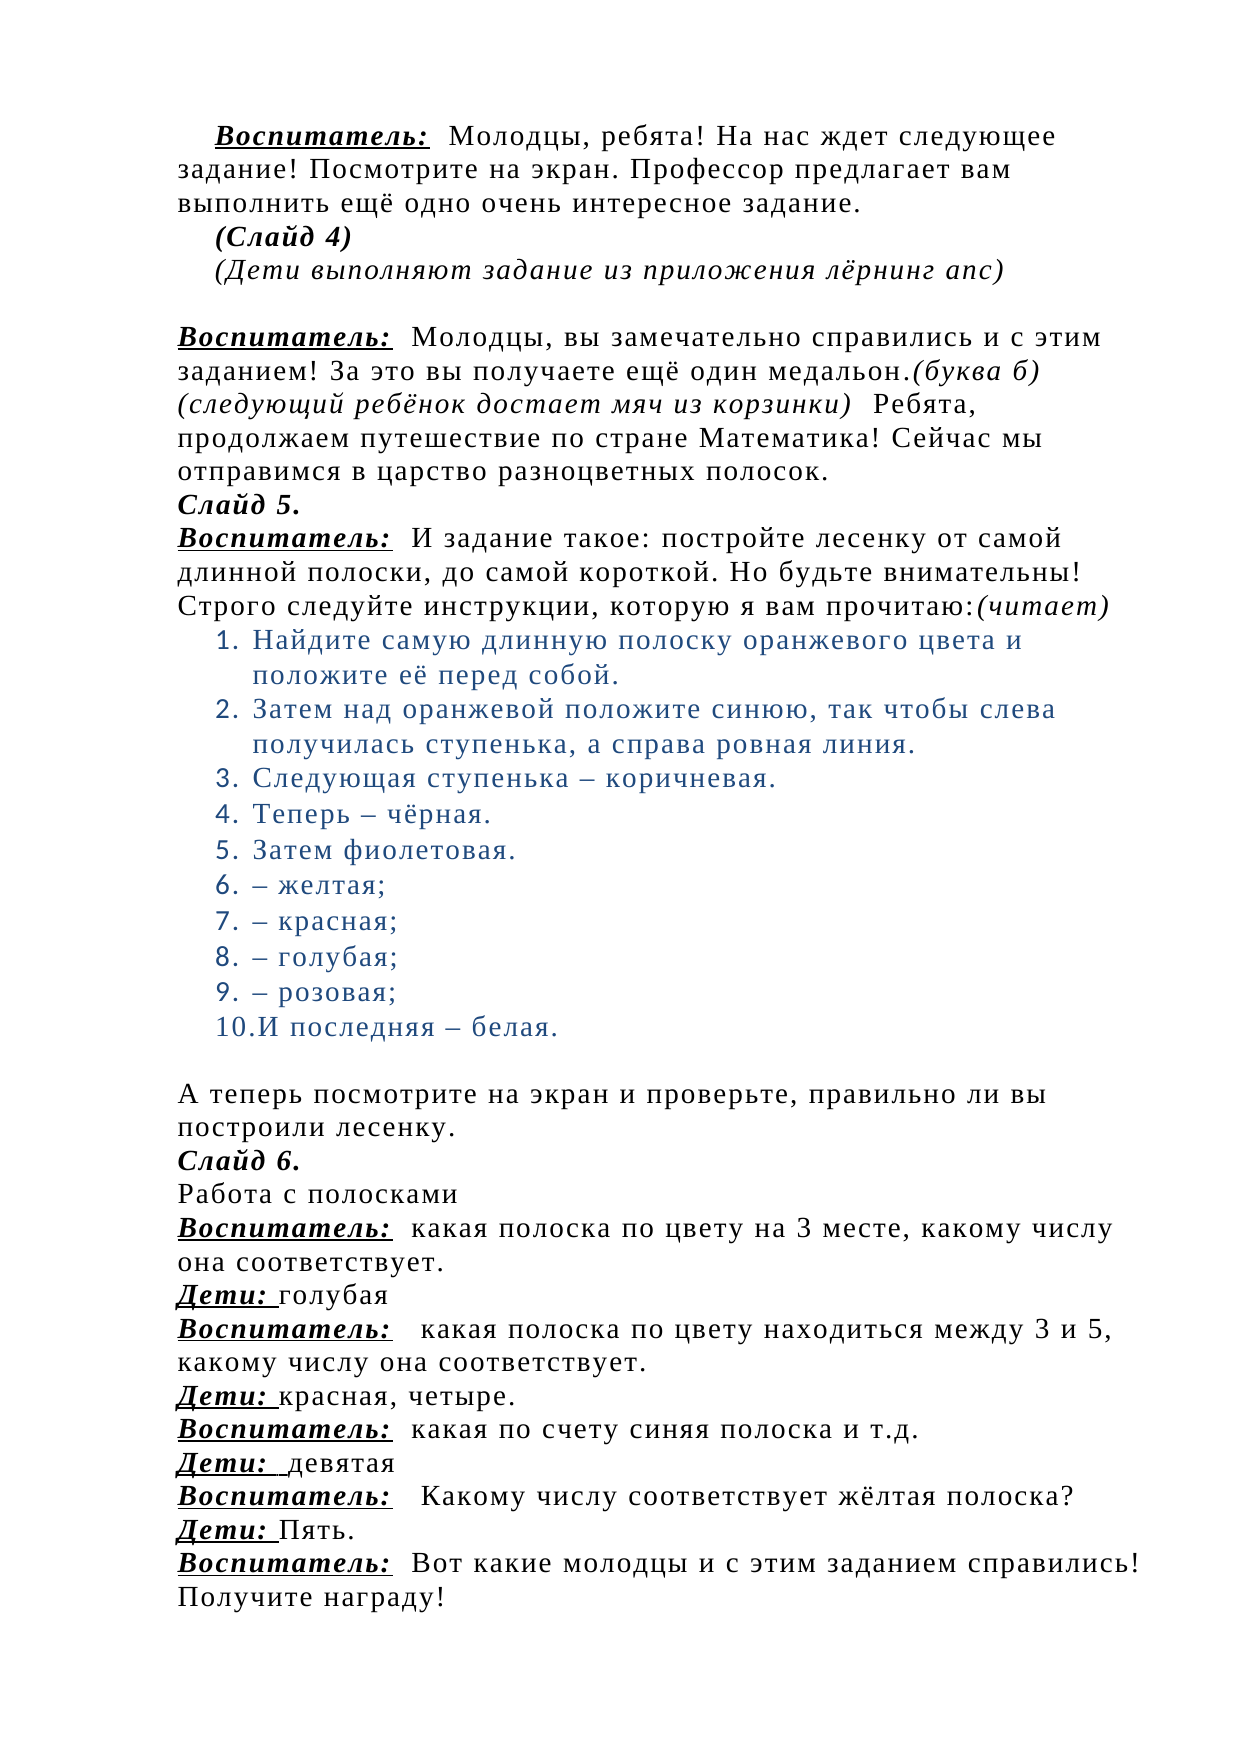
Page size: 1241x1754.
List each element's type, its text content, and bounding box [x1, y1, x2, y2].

text Воспитатель: какая полоска по цвету находиться между 3 и 5, какому числу она соответствует. [177, 1311, 1152, 1378]
text Слайд 5. [177, 487, 1152, 521]
text Воспитатель: Какому числу соответствует жёлтая полоска? Дети: Пять. [177, 1478, 1152, 1546]
list Затем фиолетовая. [215, 831, 1152, 866]
list – красная; [215, 902, 1152, 938]
list – желтая; [215, 866, 1152, 902]
text Воспитатель: какая полоска по цвету на 3 месте, какому числу она соответствует. [177, 1210, 1152, 1277]
text Дети: девятая [177, 1445, 1152, 1478]
list Затем над оранжевой положите синюю, так чтобы слева получилась ступенька, а справа ровная линия. [215, 690, 1152, 759]
list Найдите самую длинную полоску оранжевого цвета и положите её перед собой. [215, 621, 1152, 690]
text Работа с полосками [177, 1177, 1152, 1210]
text Слайд 6. [177, 1143, 1152, 1177]
text (следующий ребёнок достает мяч из корзинки) Ребята, продолжаем путешествие по стране Математика! Сейчас мы отправимся в царство разноцветных полосок. [177, 386, 1152, 487]
text Воспитатель: Молодцы, вы замечательно справились и с этим заданием! За это вы получаете ещё один медальон.(буква б) [177, 319, 1152, 386]
text Воспитатель: Вот какие молодцы и с этим заданием справились! Получите награду! [177, 1546, 1152, 1613]
text 10.И последняя – белая. [215, 1009, 1152, 1042]
text Воспитатель: И задание такое: постройте лесенку от самой длинной полоски, до самой короткой. Но будьте внимательны! Строго следуйте инструкции, которую я вам прочитаю:(читает) [177, 521, 1152, 621]
text А теперь посмотрите на экран и проверьте, правильно ли вы построили лесенку. [177, 1076, 1152, 1143]
list – голубая; [215, 938, 1152, 973]
text Воспитатель: Молодцы, ребята! На нас ждет следующее задание! Посмотрите на экран. Профессор предлагает вам выполнить ещё одно очень интересное задание. [177, 118, 1152, 219]
text Дети: голубая [177, 1277, 1152, 1311]
text (Дети выполняют задание из приложения лёрнинг апс) [177, 252, 1152, 286]
text Воспитатель: какая по счету синяя полоска и т.д. [177, 1411, 1152, 1445]
list – розовая; [215, 973, 1152, 1009]
list Следующая ступенька – коричневая. [215, 759, 1152, 795]
text (Слайд 4) [177, 219, 1152, 252]
text Дети: красная, четыре. [177, 1378, 1152, 1411]
list Теперь – чёрная. [215, 795, 1152, 831]
